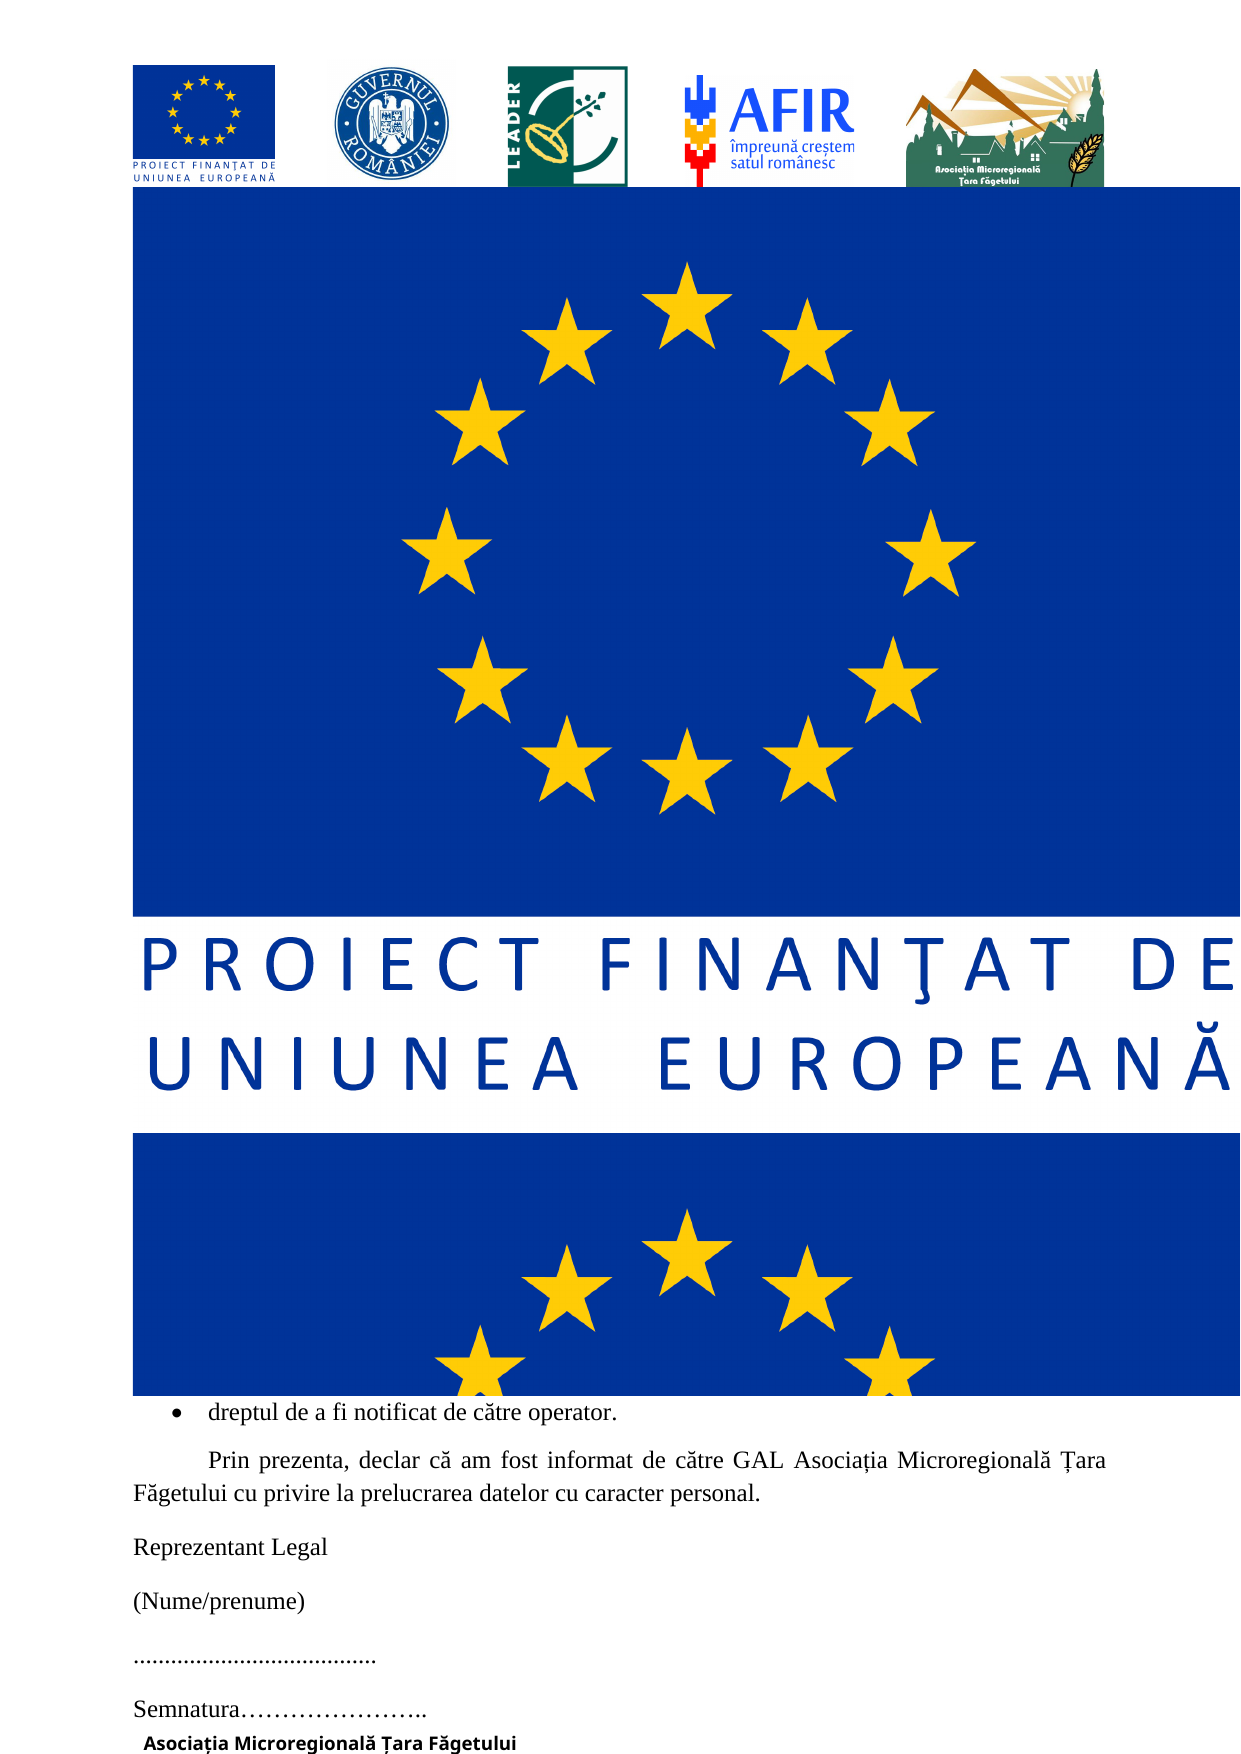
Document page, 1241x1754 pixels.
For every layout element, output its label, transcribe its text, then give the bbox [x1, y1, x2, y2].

text (Nume/prenume) [133, 1586, 1107, 1615]
text Semnatura………………….. [133, 1694, 1107, 1722]
text Reprezentant Legal [133, 1532, 1107, 1561]
text ....................................... [133, 1640, 1107, 1669]
list dreptul de a fi notificat de către operator. [170, 1396, 1107, 1426]
text Prin prezenta, declar că am fost informat de către GAL Asociația Microregională Țara Făgetului cu privire la prelucrarea datelor cu caracter personal. [133, 1445, 1107, 1507]
picture [132, 59, 1241, 1396]
